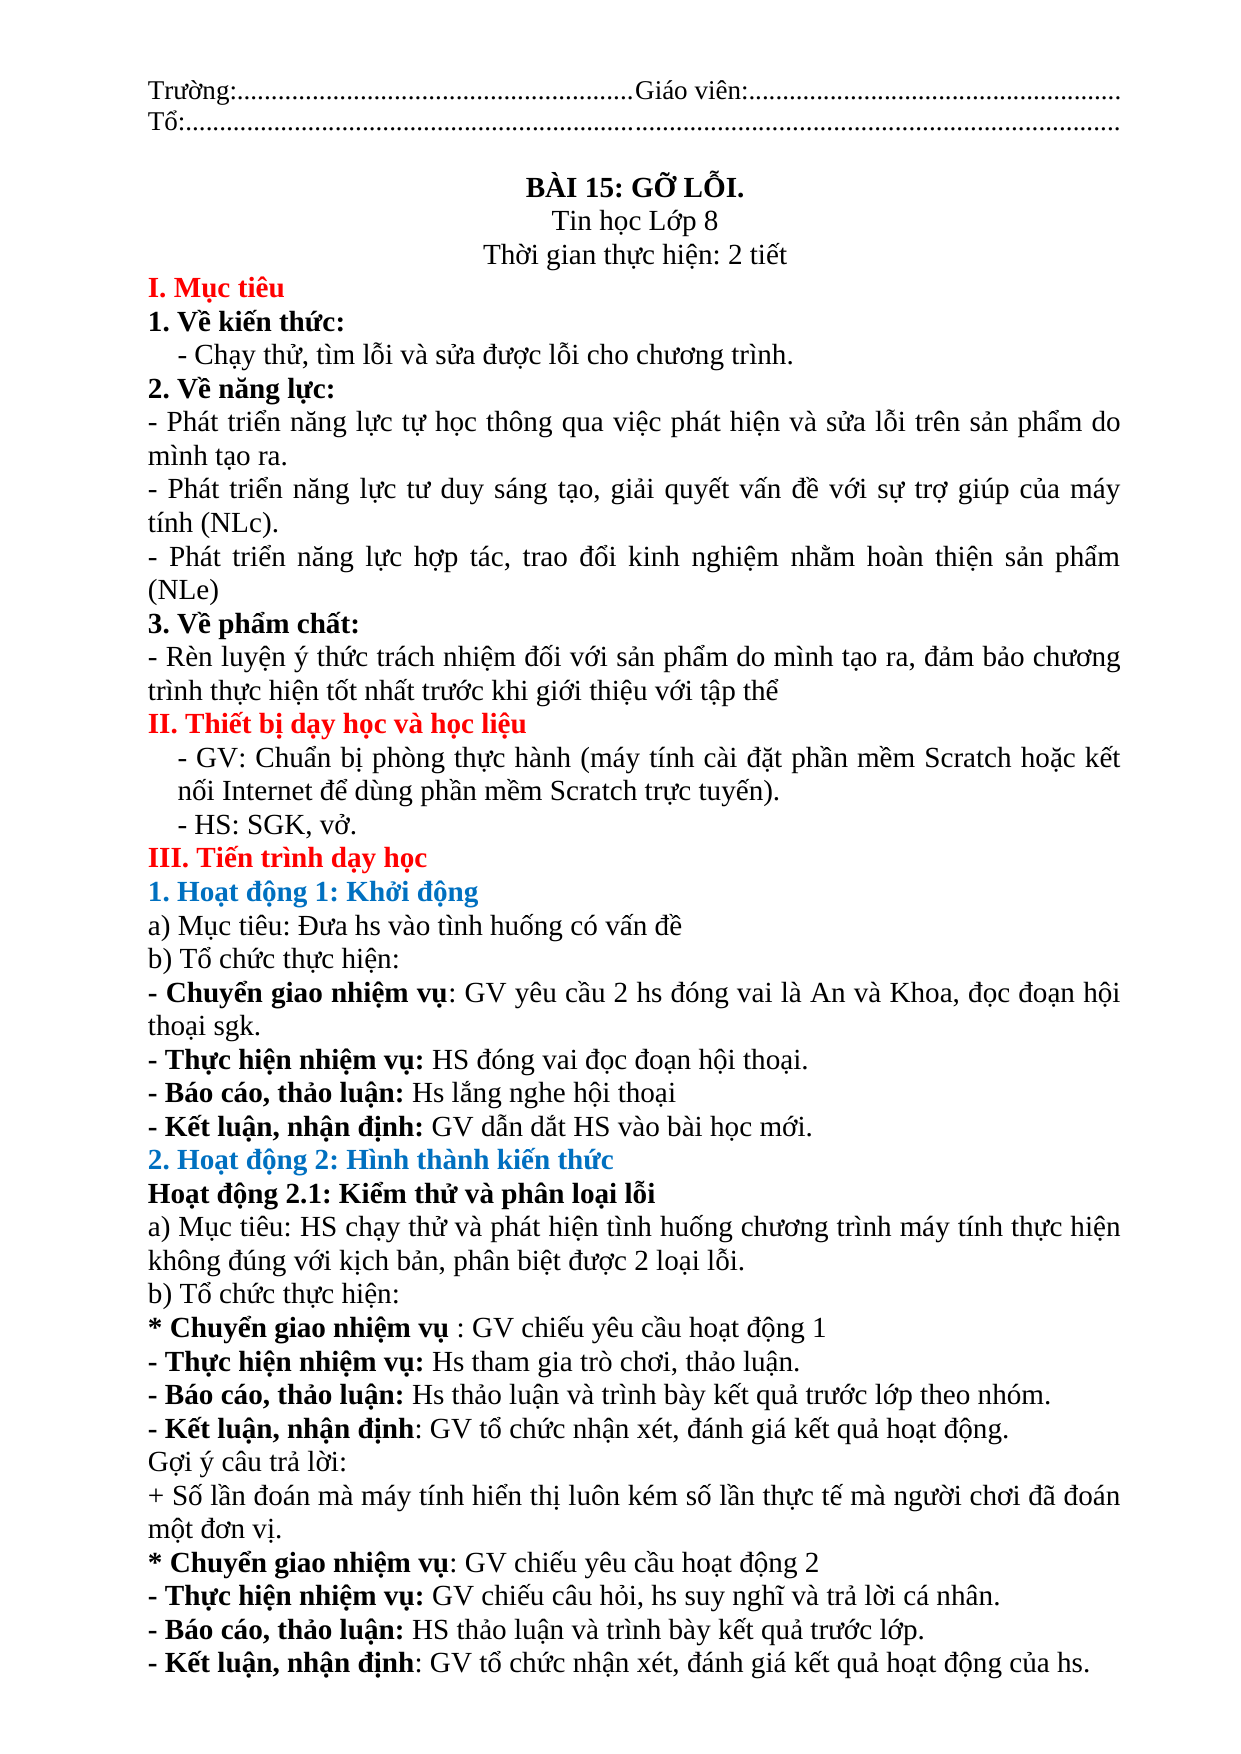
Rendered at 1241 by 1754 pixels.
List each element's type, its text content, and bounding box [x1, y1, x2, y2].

text 1. Hoạt động 1: Khởi động [148, 874, 1122, 908]
text - Kết luận, nhận định: GV dẫn dắt HS vào bài học mới. [148, 1109, 1122, 1142]
text - Phát triển năng lực hợp tác, trao đổi kinh nghiệm nhằm hoàn thiện sản phẩm (NLe) [148, 539, 1122, 606]
text Hoạt động 2.1: Kiểm thử và phân loại lỗi [148, 1176, 1122, 1209]
text II. Thiết bị dạy học và học liệu [148, 706, 1122, 740]
text - Rèn luyện ý thức trách nhiệm đối với sản phẩm do mình tạo ra, đảm bảo chương trình thực hiện tốt nhất trước khi giới thiệu với tập thể [148, 639, 1122, 706]
text * Chuyển giao nhiệm vụ: GV chiếu yêu cầu hoạt động 2 [148, 1545, 1122, 1578]
text - Báo cáo, thảo luận: Hs thảo luận và trình bày kết quả trước lớp theo nhóm. [148, 1377, 1122, 1411]
text 1. Về kiến thức: [148, 304, 1122, 337]
text - Thực hiện nhiệm vụ: HS đóng vai đọc đoạn hội thoại. [148, 1042, 1122, 1075]
list - HS: SGK, vở. [177, 807, 1122, 841]
text b) Tổ chức thực hiện: [148, 1277, 1122, 1310]
text Trường: Giáo viên: [148, 74, 1122, 105]
text - Báo cáo, thảo luận: Hs lắng nghe hội thoại [148, 1075, 1122, 1109]
text a) Mục tiêu: Đưa hs vào tình huống có vấn đề [148, 908, 1122, 941]
text - Chuyển giao nhiệm vụ: GV yêu cầu 2 hs đóng vai là An và Khoa, đọc đoạn hội thoại sgk. [148, 975, 1122, 1042]
text - Phát triển năng lực tư duy sáng tạo, giải quyết vấn đề với sự trợ giúp của máy tính (NLc). [148, 472, 1122, 539]
list - Chạy thử, tìm lỗi và sửa được lỗi cho chương trình. [177, 337, 1122, 371]
text Tổ: [148, 105, 1122, 136]
list - GV: Chuẩn bị phòng thực hành (máy tính cài đặt phần mềm Scratch hoặc kết nối Internet để dùng phần mềm Scratch trực tuyến). [177, 740, 1122, 807]
text - Báo cáo, thảo luận: HS thảo luận và trình bày kết quả trước lớp. [148, 1612, 1122, 1646]
text - Thực hiện nhiệm vụ: GV chiếu câu hỏi, hs suy nghĩ và trả lời cá nhân. [148, 1578, 1122, 1612]
text b) Tổ chức thực hiện: [148, 941, 1122, 975]
text - Thực hiện nhiệm vụ: Hs tham gia trò chơi, thảo luận. [148, 1344, 1122, 1377]
text III. Tiến trình dạy học [148, 841, 1122, 874]
text 2. Hoạt động 2: Hình thành kiến thức [148, 1142, 1122, 1176]
text BÀI 15: GỠ LỖI. [148, 170, 1122, 203]
text 3. Về phẩm chất: [148, 606, 1122, 639]
text I. Mục tiêu [148, 270, 1122, 304]
text - Kết luận, nhận định: GV tổ chức nhận xét, đánh giá kết quả hoạt động. [148, 1411, 1122, 1444]
text * Chuyển giao nhiệm vụ : GV chiếu yêu cầu hoạt động 1 [148, 1310, 1122, 1344]
text - Phát triển năng lực tự học thông qua việc phát hiện và sửa lỗi trên sản phẩm do mình tạo ra. [148, 404, 1122, 472]
text Thời gian thực hiện: 2 tiết [148, 237, 1122, 270]
text Gợi ý câu trả lời: [148, 1444, 1122, 1478]
text a) Mục tiêu: HS chạy thử và phát hiện tình huống chương trình máy tính thực hiện không đúng với kịch bản, phân biệt được 2 loại lỗi. [148, 1209, 1122, 1277]
text - Kết luận, nhận định: GV tổ chức nhận xét, đánh giá kết quả hoạt động của hs. [148, 1646, 1122, 1679]
list 2. Về năng lực: [148, 371, 1122, 404]
text + Số lần đoán mà máy tính hiển thị luôn kém số lần thực tế mà người chơi đã đoán một đơn vị. [148, 1478, 1122, 1545]
text Tin học Lớp 8 [148, 203, 1122, 237]
